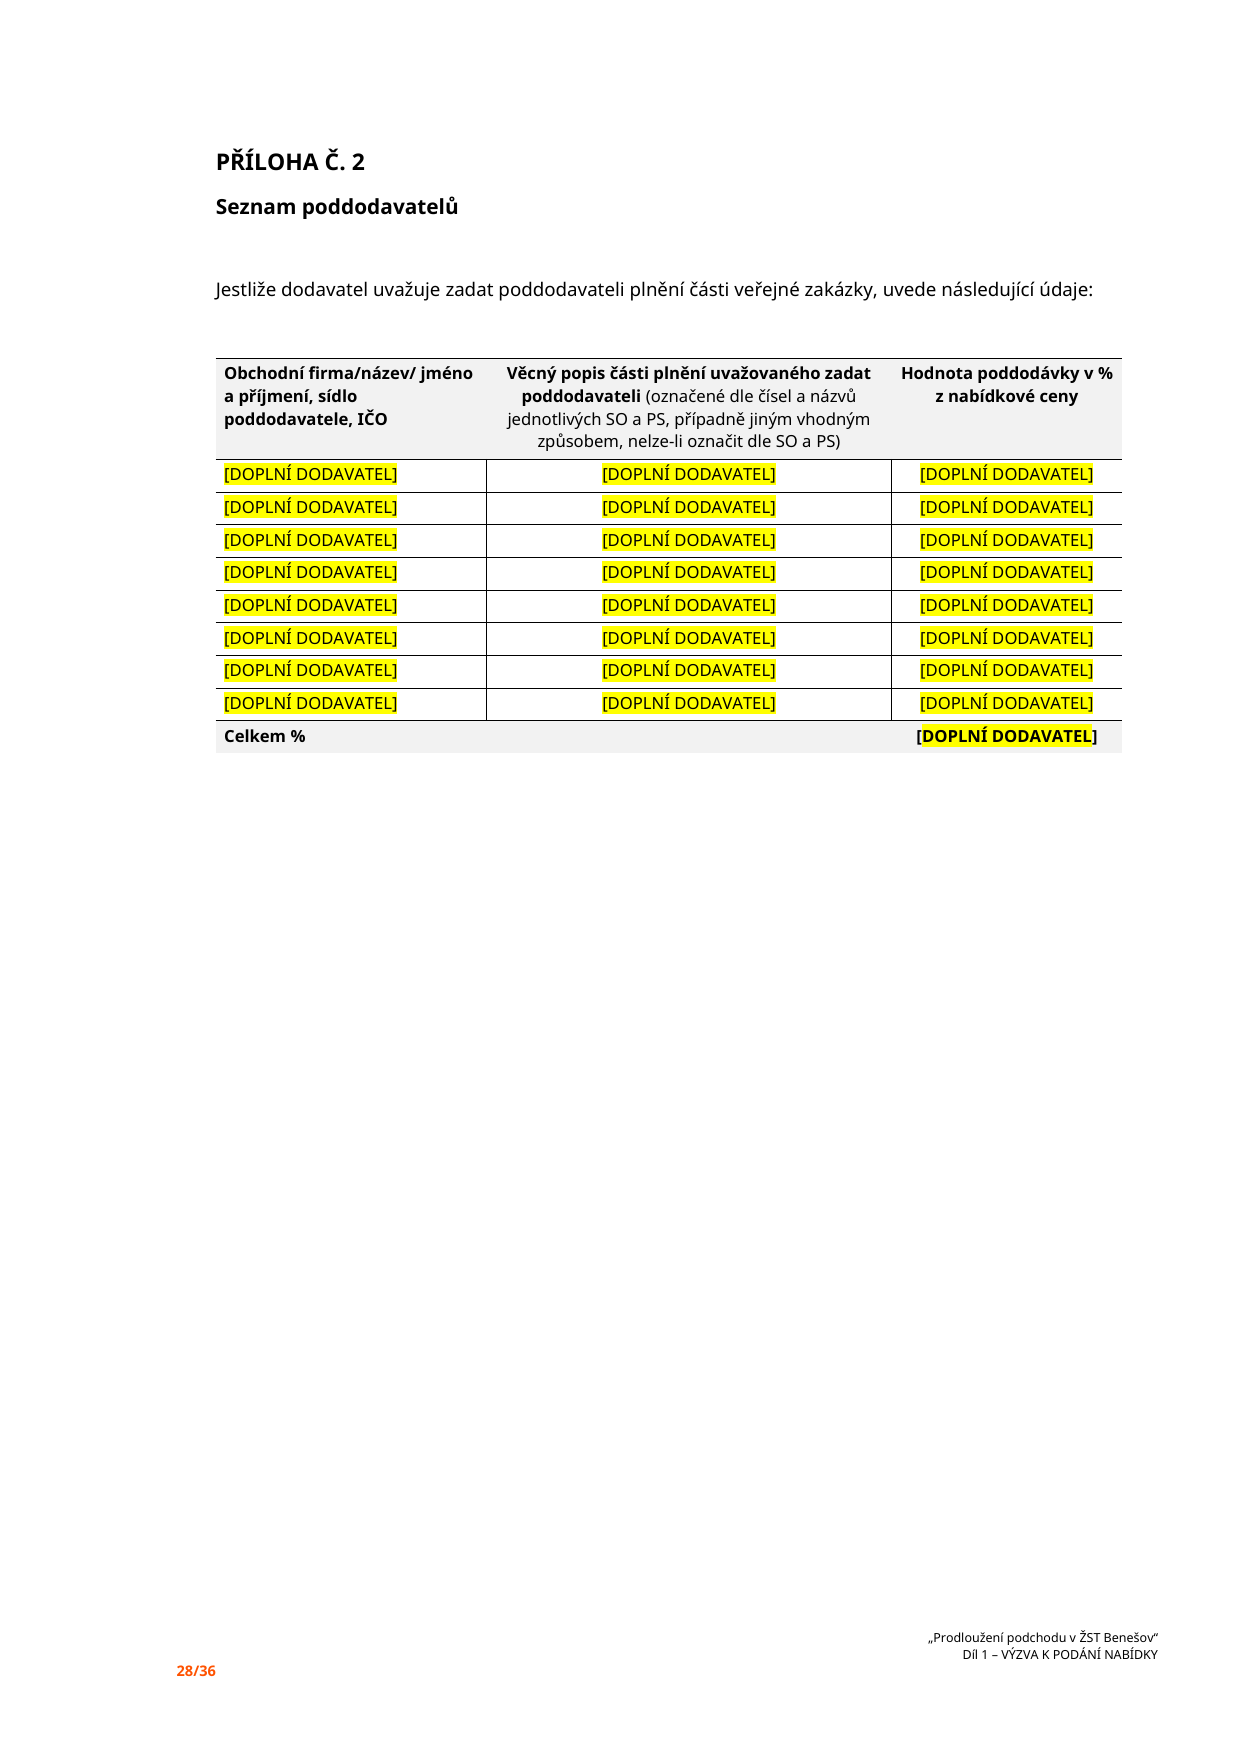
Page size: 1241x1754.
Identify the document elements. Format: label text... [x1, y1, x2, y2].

table_cell [DOPLNÍ DODAVATEL] [216, 460, 486, 491]
table_cell [DOPLNÍ DODAVATEL] [216, 525, 486, 557]
table_cell [DOPLNÍ DODAVATEL] [892, 689, 1122, 720]
table_cell [DOPLNÍ DODAVATEL] [216, 623, 486, 655]
table_cell [DOPLNÍ DODAVATEL] [892, 656, 1122, 688]
table_cell [DOPLNÍ DODAVATEL] [892, 591, 1122, 622]
table_cell [DOPLNÍ DODAVATEL] [216, 558, 486, 589]
table_cell [DOPLNÍ DODAVATEL] [487, 689, 891, 720]
table_cell [DOPLNÍ DODAVATEL] [891, 721, 1122, 753]
table_cell [486, 721, 891, 753]
table_header Věcný popis části plnění uvažovaného zadat poddodavateli (označené dle čísel a názvů jednotlivých SO a PS, případně jiným vhodným způsobem, nelze-li označit dle SO a PS) [486, 359, 891, 459]
table_cell [DOPLNÍ DODAVATEL] [216, 493, 486, 524]
table_cell [DOPLNÍ DODAVATEL] [487, 591, 891, 622]
table_cell [DOPLNÍ DODAVATEL] [216, 656, 486, 688]
table_cell [DOPLNÍ DODAVATEL] [892, 558, 1122, 589]
text Seznam poddodavatelů [216, 192, 1122, 221]
table_cell [DOPLNÍ DODAVATEL] [487, 525, 891, 557]
table_header Hodnota poddodávky v % z nabídkové ceny [891, 359, 1122, 459]
table_cell [DOPLNÍ DODAVATEL] [487, 460, 891, 491]
table_cell [DOPLNÍ DODAVATEL] [892, 460, 1122, 491]
table_cell [DOPLNÍ DODAVATEL] [892, 525, 1122, 557]
table_cell [DOPLNÍ DODAVATEL] [487, 623, 891, 655]
table_header Obchodní firma/název/ jméno a příjmení, sídlo poddodavatele, IČO [216, 359, 486, 459]
table_cell [DOPLNÍ DODAVATEL] [892, 493, 1122, 524]
table_cell Celkem % [216, 721, 486, 753]
table_cell [DOPLNÍ DODAVATEL] [487, 558, 891, 589]
table_cell [DOPLNÍ DODAVATEL] [487, 656, 891, 688]
table_cell [DOPLNÍ DODAVATEL] [892, 623, 1122, 655]
text Příloha č. 2 [216, 146, 1122, 177]
table_cell [DOPLNÍ DODAVATEL] [216, 591, 486, 622]
table_cell [DOPLNÍ DODAVATEL] [487, 493, 891, 524]
table_cell [DOPLNÍ DODAVATEL] [216, 689, 486, 720]
text Jestliže dodavatel uvažuje zadat poddodavateli plnění části veřejné zakázky, uvede následující údaje: [216, 277, 1122, 302]
